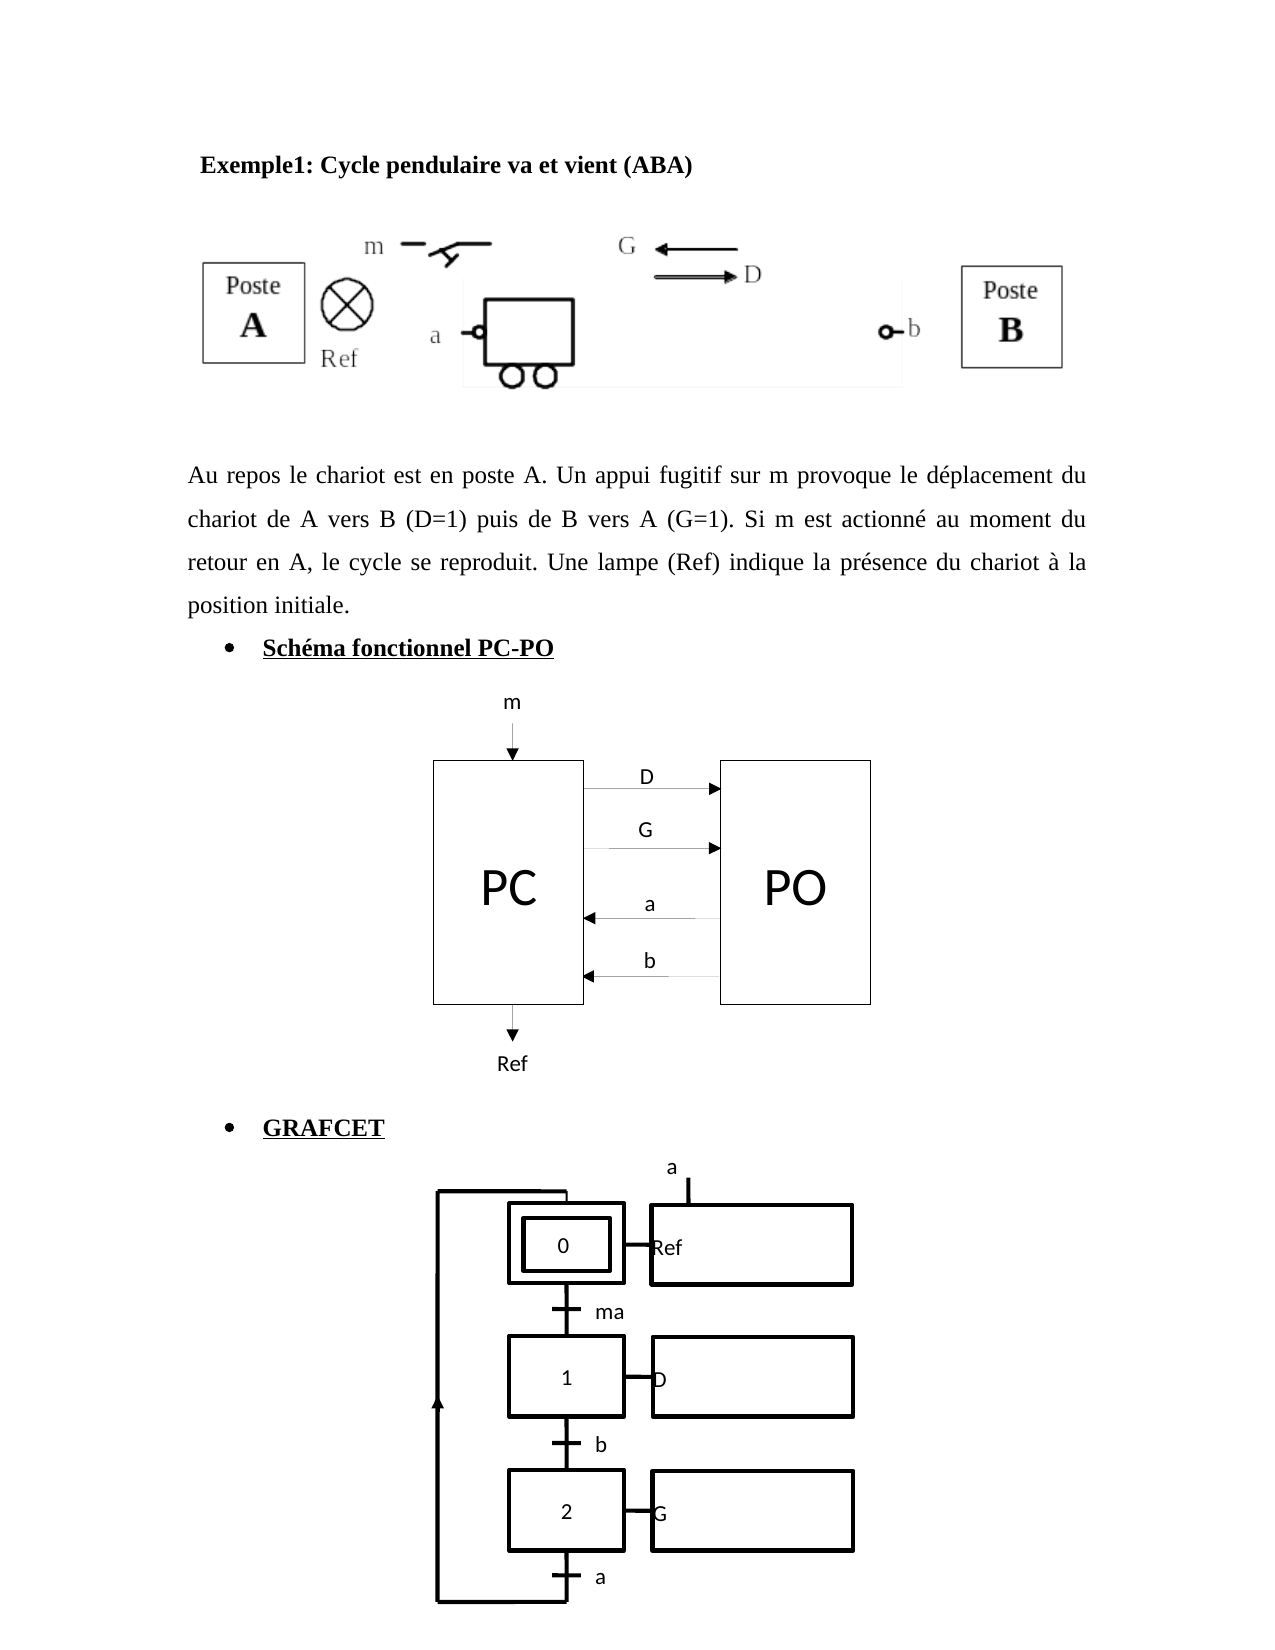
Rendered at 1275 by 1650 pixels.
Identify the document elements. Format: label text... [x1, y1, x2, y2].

list GRAFCET [225, 1113, 1087, 1142]
subtitle Exemple1: Cycle pendulaire va et vient (ABA) [187, 150, 1087, 179]
text Au repos le chariot est en poste A. Un appui fugitif sur m provoque le déplacement du chariot de A vers B (D=1) puis de B vers A (G=1). Si m est actionné au moment du retour en A, le cycle se reproduit. Une lampe (Ref) indique la présence du chariot à la position initiale. [187, 461, 1087, 619]
list Schéma fonctionnel PC-PO [225, 633, 1087, 662]
